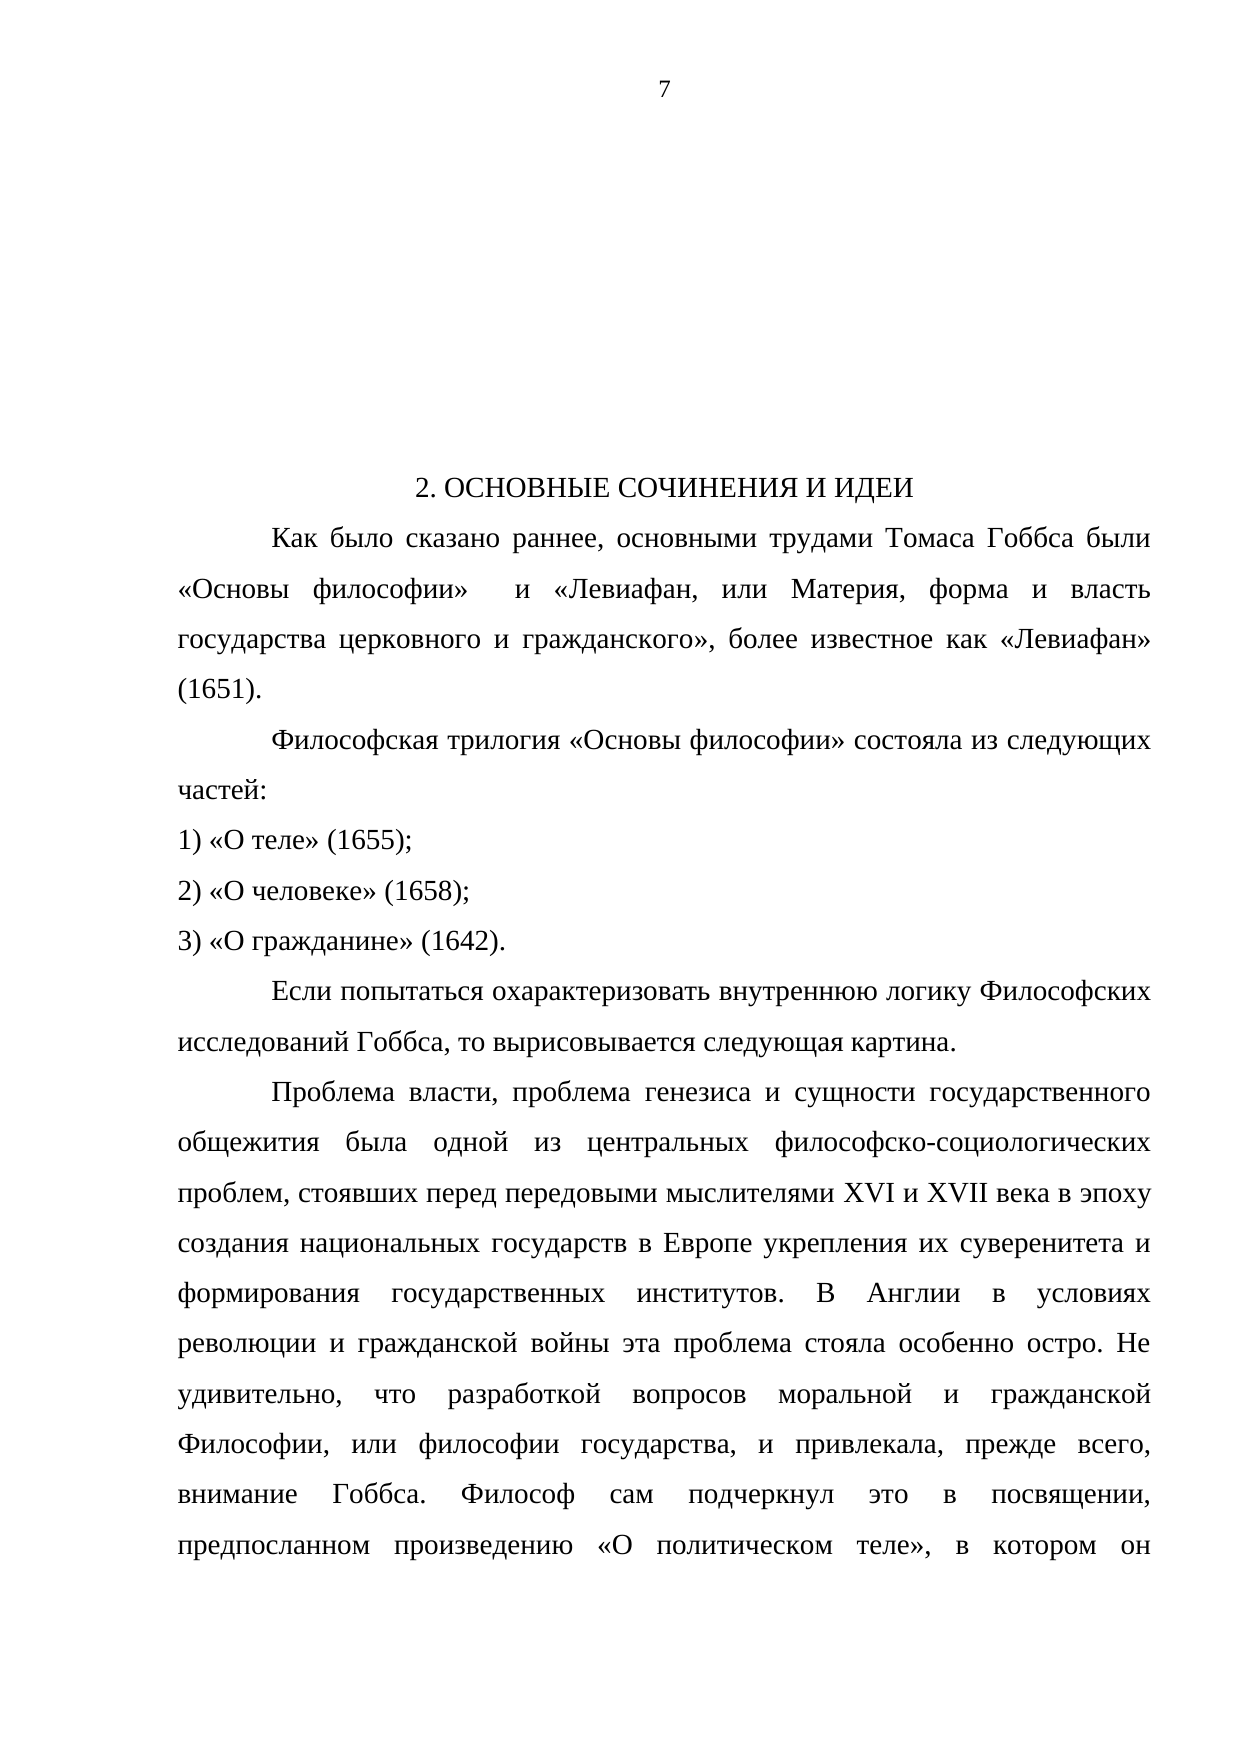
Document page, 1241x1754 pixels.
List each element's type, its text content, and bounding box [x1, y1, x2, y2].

text 2. ОСНОВНЫЕ СОЧИНЕНИЯ И ИДЕИ [177, 470, 1152, 504]
text Если попытаться охарактеризовать внутреннюю логику Философских исследований Гоббса, то вырисовывается следующая картина. [177, 973, 1152, 1057]
text Как было сказано раннее, основными трудами Томаса Гоббса были «Основы философии» и «Левиафан, или Материя, форма и власть государства церковного и гражданского», более известное как «Левиафан» (1651). [177, 521, 1152, 705]
text 2) «О человеке» (1658); [177, 873, 1152, 906]
text Философская трилогия «Основы философии» состояла из следующих частей: [177, 722, 1152, 806]
text 3) «О гражданине» (1642). [177, 923, 1152, 957]
text 1) «О теле» (1655); [177, 822, 1152, 856]
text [177, 1074, 1152, 1560]
